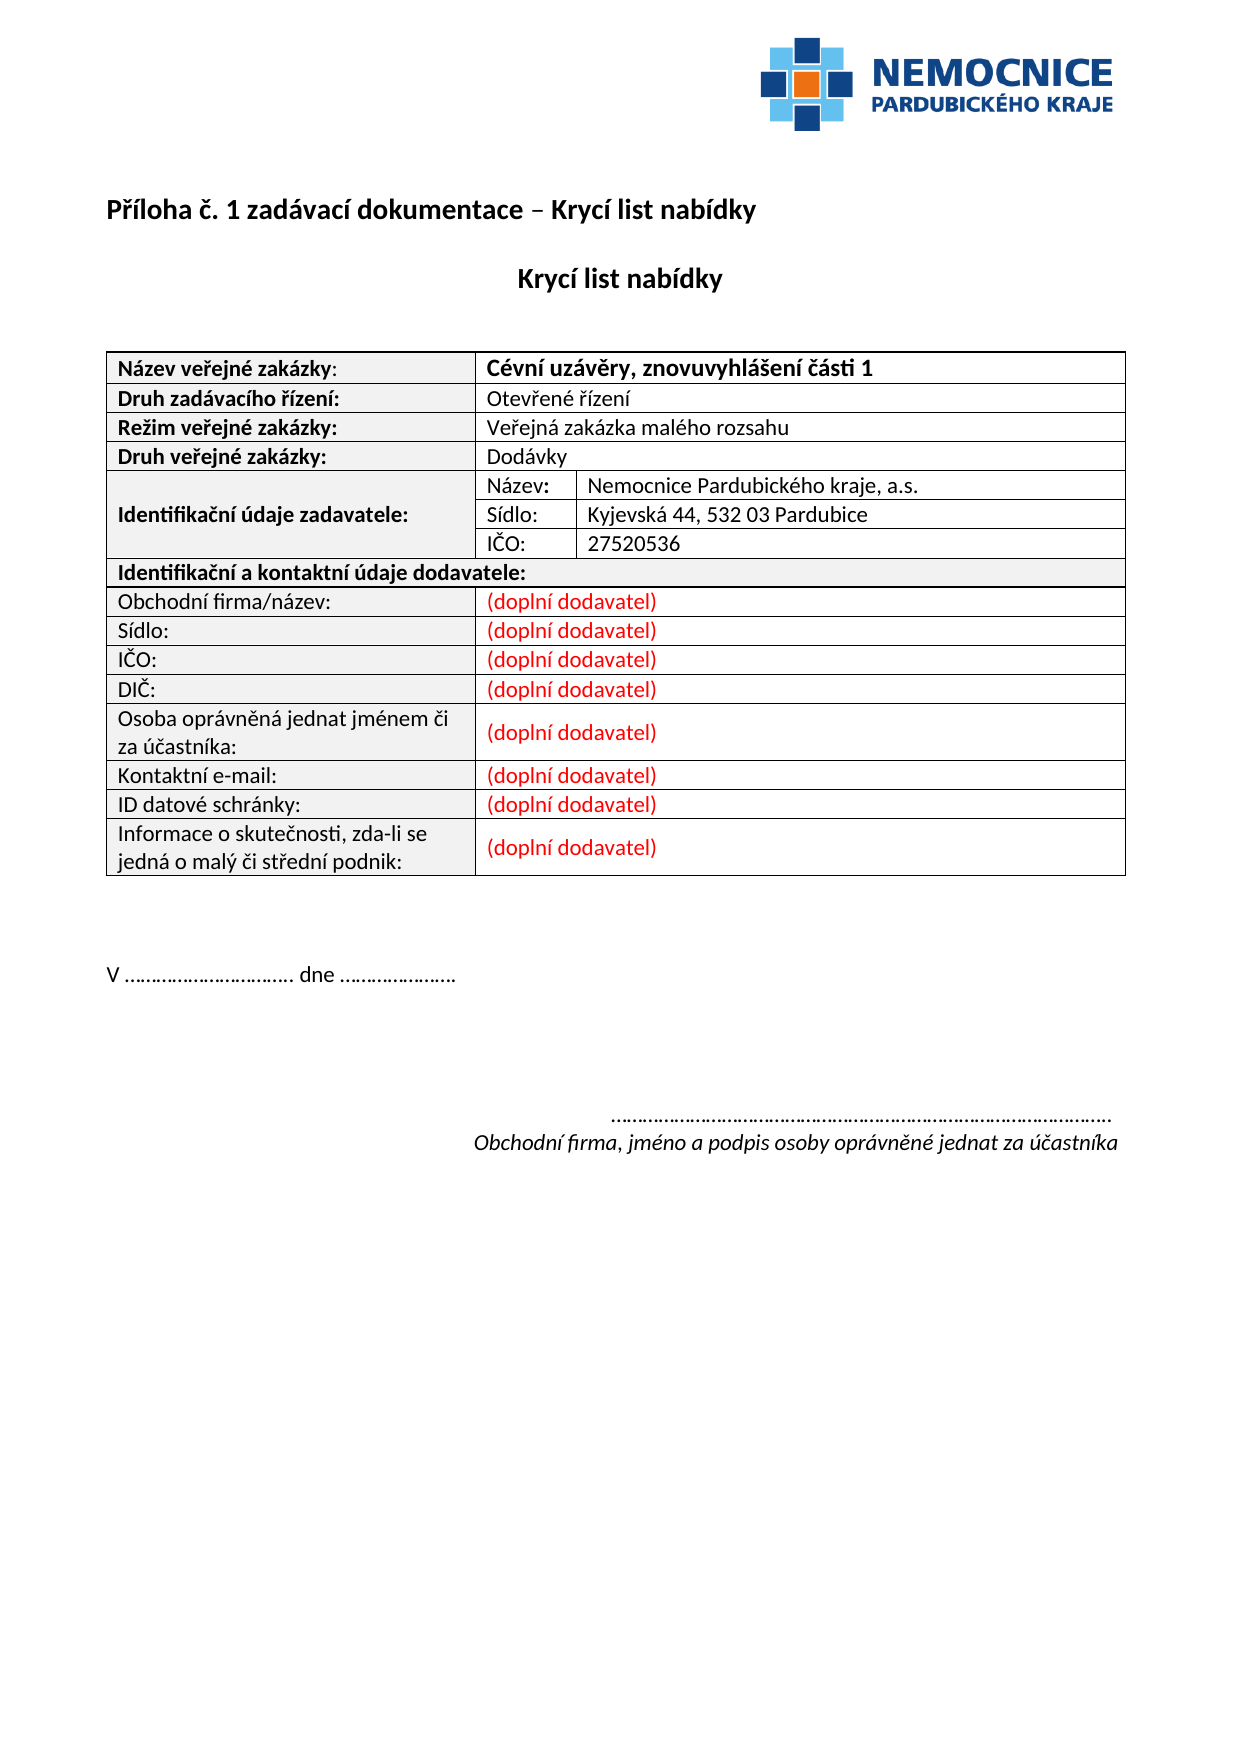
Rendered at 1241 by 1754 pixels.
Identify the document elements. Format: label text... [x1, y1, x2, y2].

table_cell Informace o skutečnosti, zda-li se jedná o malý či střední podnik: [107, 819, 475, 875]
table_cell (doplní dodavatel) [476, 790, 1125, 818]
table_cell Sídlo: [107, 617, 475, 644]
table_cell Veřejná zakázka malého rozsahu [476, 413, 1125, 441]
table_cell Otevřené řízení [476, 384, 1125, 412]
picture [759, 37, 1113, 132]
table_cell Kyjevská 44, 532 03 Pardubice [577, 500, 1125, 528]
table_cell ID datové schránky: [107, 790, 475, 818]
table_cell (doplní dodavatel) [476, 675, 1125, 703]
table_header Název veřejné zakázky: [107, 353, 475, 383]
table_cell 27520536 [577, 529, 1125, 557]
text ………………………………………………………………………………….. [106, 1100, 1134, 1128]
table_cell Identifikační a kontaktní údaje dodavatele: [107, 559, 1125, 586]
table_cell Sídlo: [476, 500, 576, 528]
table_cell (doplní dodavatel) [476, 819, 1125, 875]
table_cell Dodávky [476, 442, 1125, 470]
table_cell Režim veřejné zakázky: [107, 413, 475, 441]
table_cell Druh veřejné zakázky: [107, 442, 475, 470]
table_cell DIČ: [107, 675, 475, 703]
text Obchodní firma, jméno a podpis osoby oprávněné jednat za účastníka [106, 1128, 1134, 1156]
text Krycí list nabídky [106, 260, 1134, 295]
table_cell (doplní dodavatel) [476, 704, 1125, 760]
table_cell Nemocnice Pardubického kraje, a.s. [577, 471, 1125, 499]
table_cell (doplní dodavatel) [476, 588, 1125, 616]
text Příloha č. 1 zadávací dokumentace – Krycí list nabídky [106, 191, 1134, 227]
table_cell (doplní dodavatel) [476, 646, 1125, 674]
table_cell (doplní dodavatel) [476, 761, 1125, 789]
table_cell (doplní dodavatel) [476, 617, 1125, 644]
table_cell Osoba oprávněná jednat jménem či za účastníka: [107, 704, 475, 760]
table_cell Název: [476, 471, 576, 499]
table_header Cévní uzávěry, znovuvyhlášení části 1 [476, 353, 1125, 383]
table_cell IČO: [107, 646, 475, 674]
text V ………………………….. dne …………………. [106, 960, 1134, 988]
table_cell Identifikační údaje zadavatele: [107, 471, 475, 557]
table_cell Kontaktní e-mail: [107, 761, 475, 789]
table_cell Obchodní firma/název: [107, 588, 475, 616]
table_cell IČO: [476, 529, 576, 557]
table_cell Druh zadávacího řízení: [107, 384, 475, 412]
